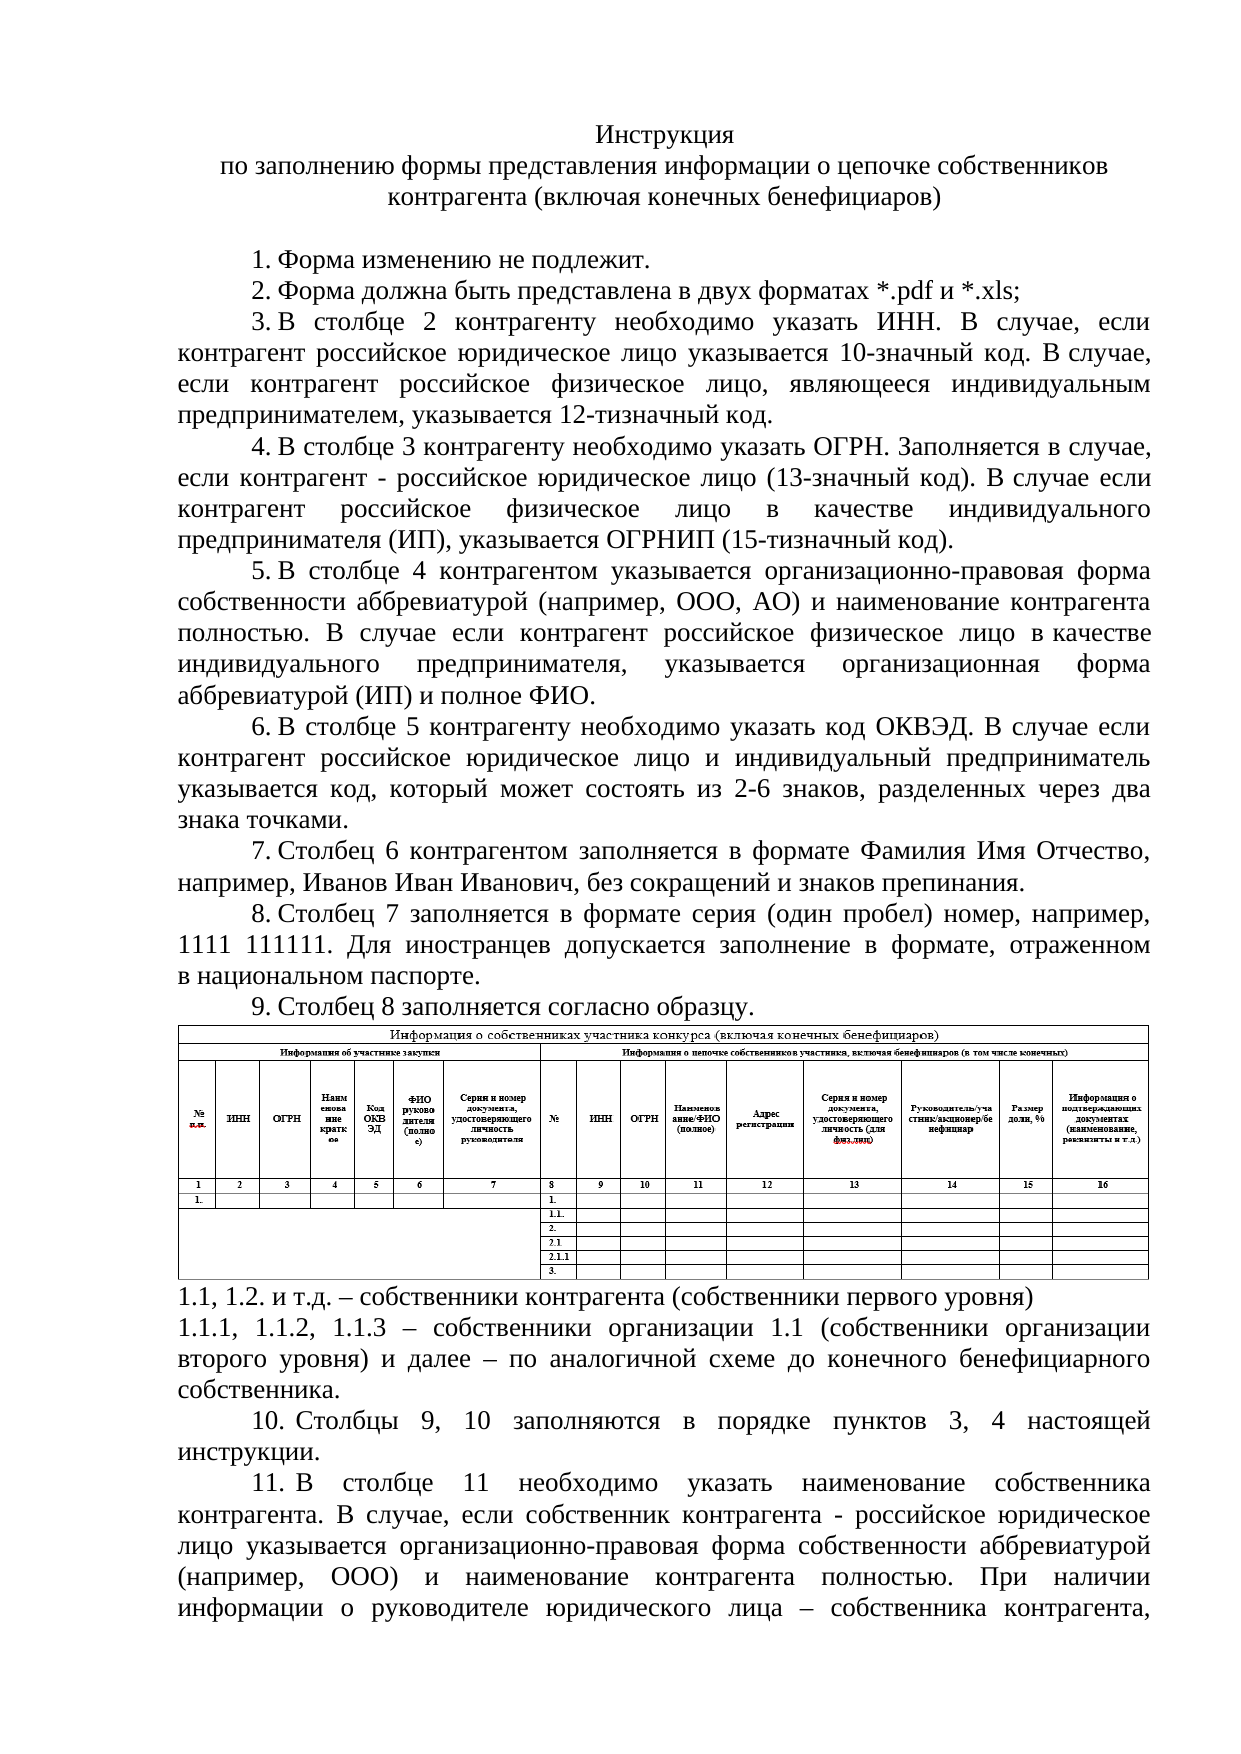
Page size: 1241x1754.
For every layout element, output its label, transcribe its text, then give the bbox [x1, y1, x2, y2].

picture [177, 1021, 1152, 1280]
list В столбце 4 контрагентом указывается организационно-правовая форма собственности аббревиатурой (например, ООО, АО) и наименование контрагента полностью. В случае если контрагент российское физическое лицо в качестве индивидуального предпринимателя, указывается организационная форма аббревиатурой (ИП) и полное ФИО. [177, 554, 1152, 710]
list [177, 1467, 1152, 1622]
list В столбце 2 контрагенту необходимо указать ИНН. В случае, если контрагент российское юридическое лицо указывается 10-значный код. В случае, если контрагент российское физическое лицо, являющееся индивидуальным предпринимателем, указывается 12-тизначный код. [177, 305, 1152, 429]
list Столбец 6 контрагентом заполняется в формате Фамилия Имя Отчество, например, Иванов Иван Иванович, без сокращений и знаков препинания. [177, 834, 1152, 897]
list Форма изменению не подлежит. [177, 243, 1152, 274]
text 1.1.1, 1.1.2, 1.1.3 – собственники организации 1.1 (собственники организации второго уровня) и далее – по аналогичной схеме до конечного бенефициарного собственника. [177, 1311, 1152, 1404]
list В столбце 3 контрагенту необходимо указать ОГРН. Заполняется в случае, если контрагент - российское юридическое лицо (13-значный код). В случае если контрагент российское физическое лицо в качестве индивидуального предпринимателя (ИП), указывается ОГРНИП (15-тизначный код). [177, 429, 1152, 554]
text по заполнению формы представления информации о цепочке собственников контрагента (включая конечных бенефициаров) [177, 149, 1152, 212]
text 1.1, 1.2. и т.д. – собственники контрагента (собственники первого уровня) [177, 1280, 1152, 1311]
list Столбцы 9, 10 заполняются в порядке пунктов 3, 4 настоящей инструкции. [177, 1404, 1152, 1467]
list Столбец 7 заполняется в формате серия (один пробел) номер, например, 1111 111111. Для иностранцев допускается заполнение в формате, отраженном в национальном паспорте. [177, 897, 1152, 990]
list В столбце 5 контрагенту необходимо указать код ОКВЭД. В случае если контрагент российское юридическое лицо и индивидуальный предприниматель указывается код, который может состоять из 2-6 знаков, разделенных через два знака точками. [177, 710, 1152, 834]
list Форма должна быть представлена в двух форматах *.pdf и *.xls; [177, 274, 1152, 305]
text Инструкция [177, 118, 1152, 149]
list Столбец 8 заполняется согласно образцу. [177, 990, 1152, 1021]
